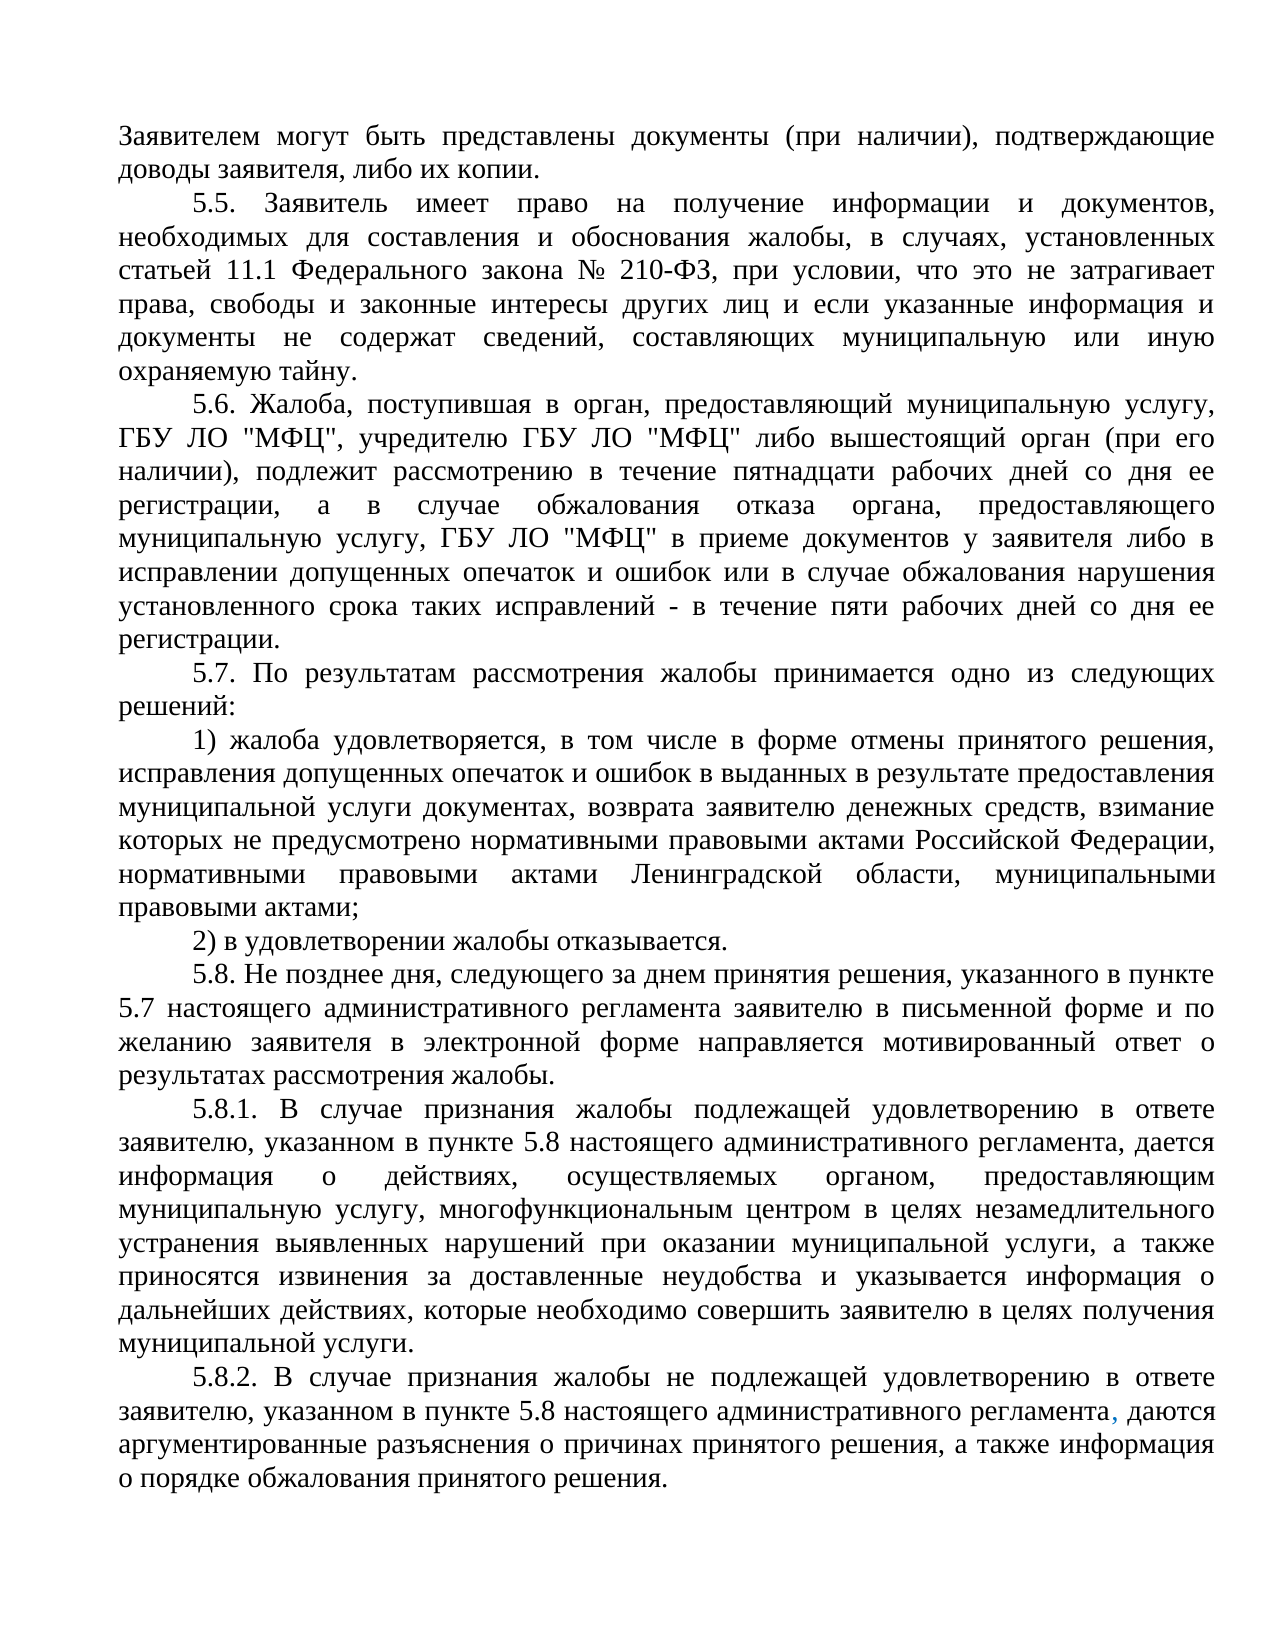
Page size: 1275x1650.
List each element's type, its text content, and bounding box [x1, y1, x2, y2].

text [118, 118, 1216, 185]
text 5.7. По результатам рассмотрения жалобы принимается одно из следующих решений: [118, 655, 1216, 722]
text 5.5. Заявитель имеет право на получение информации и документов, необходимых для составления и обоснования жалобы, в случаях, установленных статьей 11.1 Федерального закона № 210-ФЗ, при условии, что это не затрагивает права, свободы и законные интересы других лиц и если указанные информация и документы не содержат сведений, составляющих муниципальную или иную охраняемую тайну. [118, 185, 1216, 386]
text 1) жалоба удовлетворяется, в том числе в форме отмены принятого решения, исправления допущенных опечаток и ошибок в выданных в результате предоставления муниципальной услуги документах, возврата заявителю денежных средств, взимание которых не предусмотрено нормативными правовыми актами Российской Федерации, нормативными правовыми актами Ленинградской области, муниципальными правовыми актами; [118, 722, 1216, 923]
text 5.8. Не позднее дня, следующего за днем принятия решения, указанного в пункте 5.7 настоящего административного регламента заявителю в письменной форме и по желанию заявителя в электронной форме направляется мотивированный ответ о результатах рассмотрения жалобы. [118, 957, 1216, 1091]
text 5.8.2. В случае признания жалобы не подлежащей удовлетворению в ответе заявителю, указанном в пункте 5.8 настоящего административного регламента, даются аргументированные разъяснения о причинах принятого решения, а также информация о порядке обжалования принятого решения. [118, 1359, 1216, 1493]
text 2) в удовлетворении жалобы отказывается. [118, 923, 1216, 957]
text 5.8.1. В случае признания жалобы подлежащей удовлетворению в ответе заявителю, указанном в пункте 5.8 настоящего административного регламента, дается информация о действиях, осуществляемых органом, предоставляющим муниципальную услугу, многофункциональным центром в целях незамедлительного устранения выявленных нарушений при оказании муниципальной услуги, а также приносятся извинения за доставленные неудобства и указывается информация о дальнейших действиях, которые необходимо совершить заявителю в целях получения муниципальной услуги. [118, 1091, 1216, 1359]
text 5.6. Жалоба, поступившая в орган, предоставляющий муниципальную услугу, ГБУ ЛО "МФЦ", учредителю ГБУ ЛО "МФЦ" либо вышестоящий орган (при его наличии), подлежит рассмотрению в течение пятнадцати рабочих дней со дня ее регистрации, а в случае обжалования отказа органа, предоставляющего муниципальную услугу, ГБУ ЛО "МФЦ" в приеме документов у заявителя либо в исправлении допущенных опечаток и ошибок или в случае обжалования нарушения установленного срока таких исправлений - в течение пяти рабочих дней со дня ее регистрации. [118, 386, 1216, 655]
